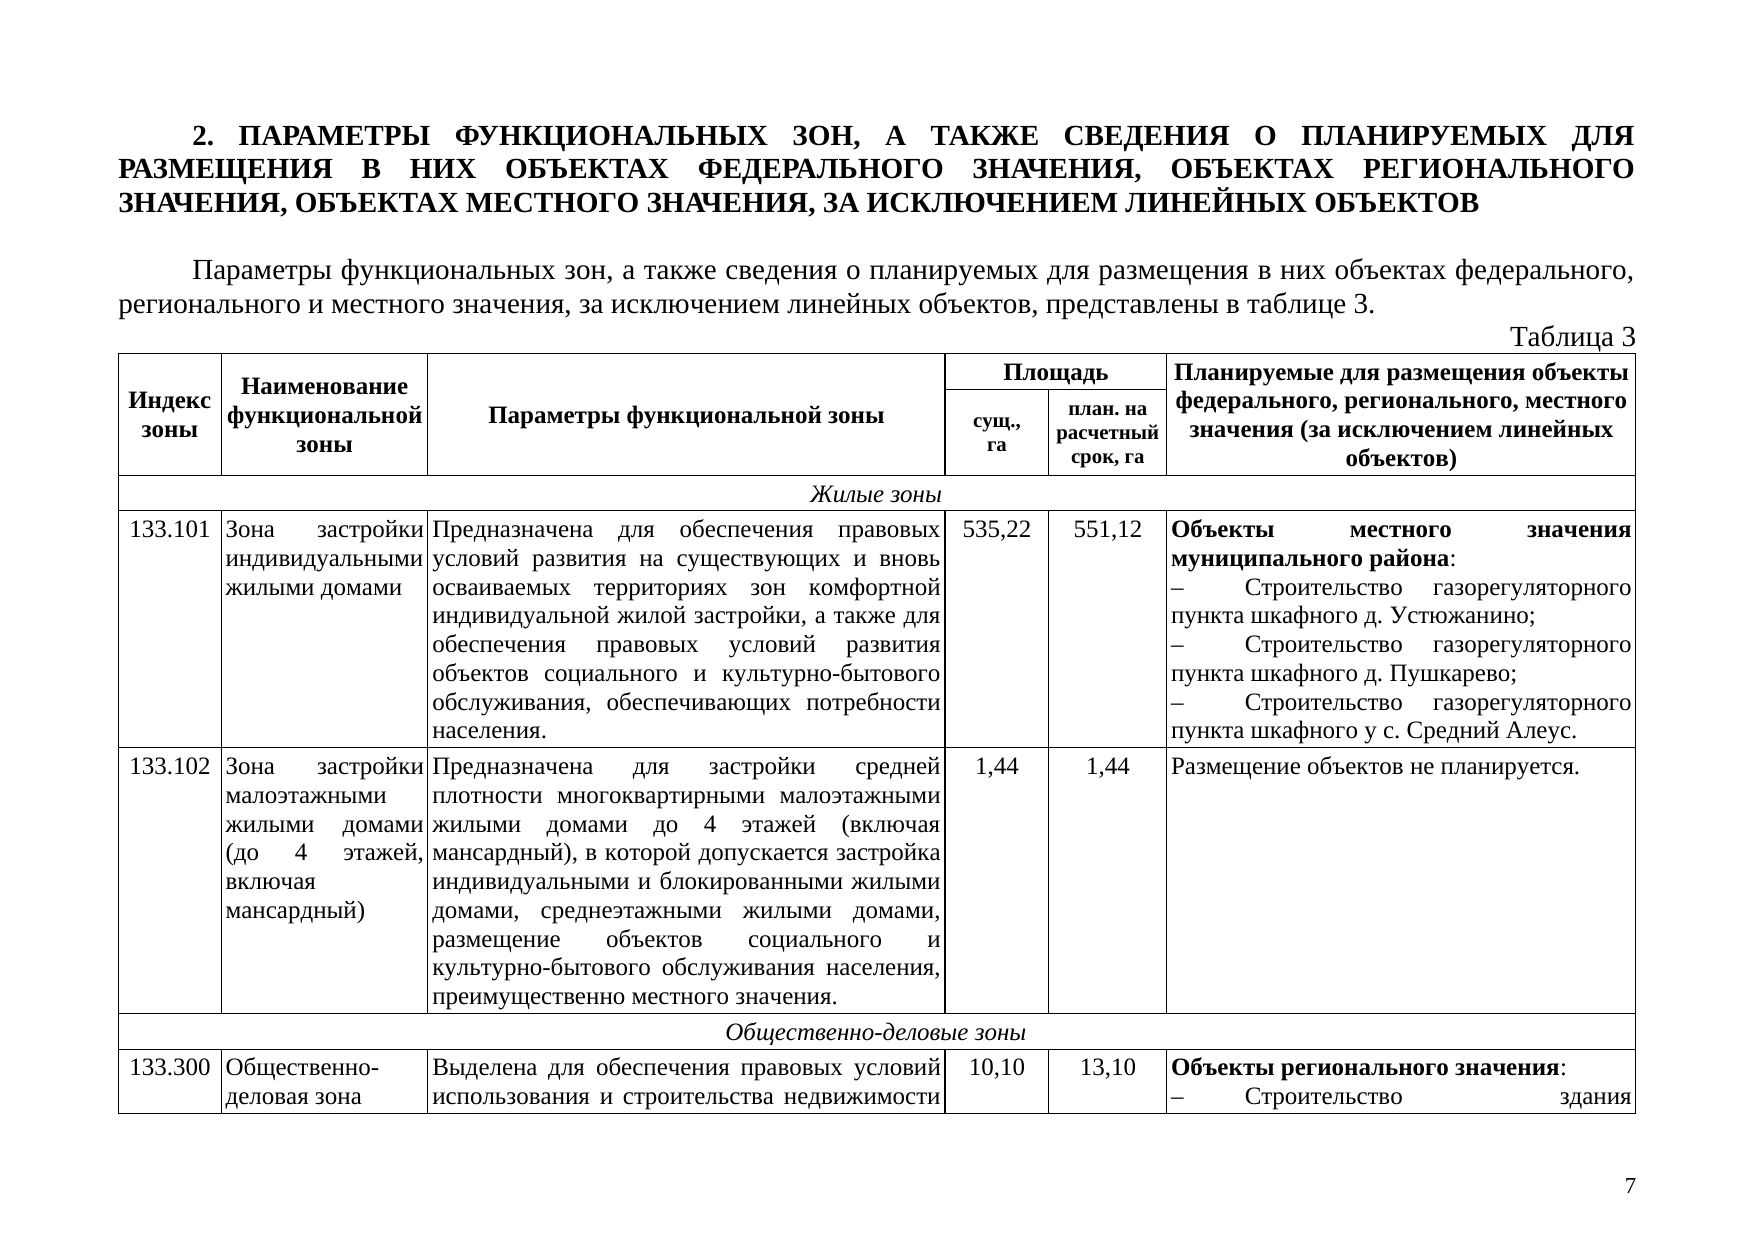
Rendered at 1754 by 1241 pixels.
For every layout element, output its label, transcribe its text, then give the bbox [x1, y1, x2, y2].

table_header Параметры функциональной зоны [428, 354, 944, 475]
table_cell 535,22 [946, 511, 1048, 747]
table_cell Зона застройки индивидуальными жилыми домами [222, 511, 427, 747]
table_cell Предназначена для обеспечения правовых условий развития на существующих и вновь осваиваемых территориях зон комфортной индивидуальной жилой застройки, а также для обеспечения правовых условий развития объектов социального и культурно-бытового обслуживания, обеспечивающих потребности населения. [428, 511, 944, 747]
text Параметры функциональных зон, а также сведения о планируемых для размещения в них объектах федерального, регионального и местного значения, за исключением линейных объектов, представлены в таблице 3. [118, 252, 1636, 319]
table_cell 13,10 [1049, 1050, 1166, 1113]
table_cell 1,44 [1049, 748, 1166, 1013]
table_header Планируемые для размещения объекты федерального, регионального, местного значения (за исключением линейных объектов) [1167, 354, 1635, 475]
table_cell сущ., га [946, 390, 1048, 475]
table_header Площадь [946, 354, 1166, 388]
table_cell Зона застройки малоэтажными жилыми домами (до 4 этажей, включая мансардный) [222, 748, 427, 1013]
subtitle 2. ПАРАМЕТРЫ ФУНКЦИОНАЛЬНЫХ ЗОН, А ТАКЖЕ СВЕДЕНИЯ О ПЛАНИРУЕМЫХ ДЛЯ РАЗМЕЩЕНИЯ В НИХ ОБЪЕКТАХ ФЕДЕРАЛЬНОГО ЗНАЧЕНИЯ, ОБЪЕКТАХ РЕГИОНАЛЬНОГО ЗНАЧЕНИЯ, ОБЪЕКТАХ МЕСТНОГО ЗНАЧЕНИЯ, ЗА ИСКЛЮЧЕНИЕМ ЛИНЕЙНЫХ ОБЪЕКТОВ [118, 118, 1636, 219]
table_cell Объекты местного значения муниципального района: – Строительство газорегуляторного пункта шкафного д. Устюжанино; – Строительство газорегуляторного пункта шкафного д. Пушкарево; – Строительство газорегуляторного пункта шкафного у с. Средний Алеус. [1167, 511, 1635, 747]
table_cell план. на расчетный срок, га [1049, 390, 1166, 475]
table_cell Жилые зоны [119, 476, 1635, 510]
table_cell 551,12 [1049, 511, 1166, 747]
table_cell Размещение объектов не планируется. [1167, 748, 1635, 1013]
table_cell 1,44 [946, 748, 1048, 1013]
table_cell 133.300 [119, 1050, 221, 1113]
table_header Индекс зоны [119, 354, 221, 475]
table_header Наименование функциональной зоны [222, 354, 427, 475]
table_cell Предназначена для застройки средней плотности многоквартирными малоэтажными жилыми домами до 4 этажей (включая мансардный), в которой допускается застройка индивидуальными и блокированными жилыми домами, среднеэтажными жилыми домами, размещение объектов социального и культурно-бытового обслуживания населения, преимущественно местного значения. [428, 748, 944, 1013]
table_cell Общественно-деловые зоны [119, 1014, 1635, 1048]
table_cell 10,10 [946, 1050, 1048, 1113]
table_cell Общественно-деловая зона [222, 1050, 427, 1113]
table_cell 133.102 [119, 748, 221, 1013]
text Таблица 3 [118, 319, 1636, 353]
table_cell 133.101 [119, 511, 221, 747]
